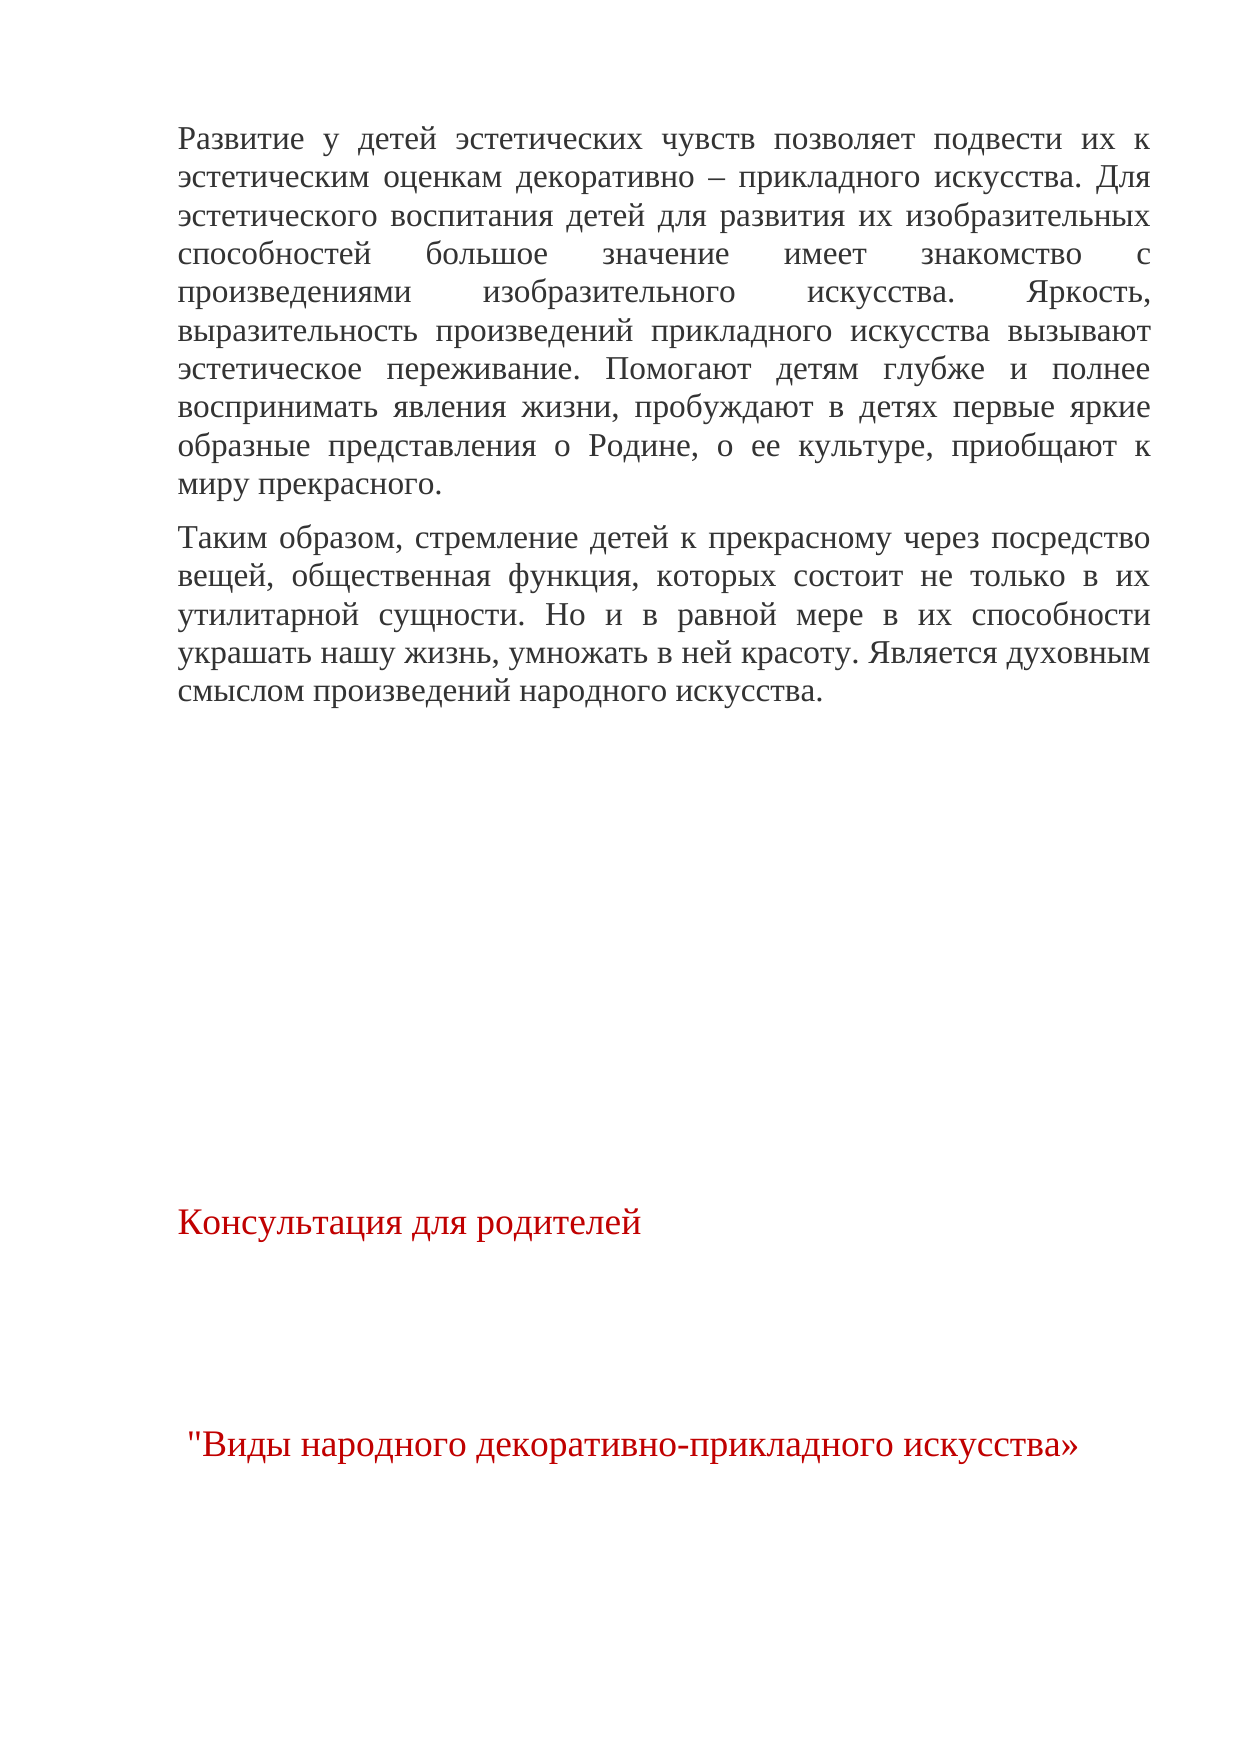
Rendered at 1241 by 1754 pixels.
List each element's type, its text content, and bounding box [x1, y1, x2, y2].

text Консультация для родителей [177, 1200, 1152, 1243]
text Таким образом, стремление детей к прекрасному через посредство вещей, общественная функция, которых состоит не только в их утилитарной сущности. Но и в равной мере в их способности украшать нашу жизнь, умножать в ней красоту. Является духовным смыслом произведений народного искусства. [177, 517, 1152, 709]
text Развитие у детей эстетических чувств позволяет подвести их к эстетическим оценкам декоративно – прикладного искусства. Для эстетического воспитания детей для развития их изобразительных способностей большое значение имеет знакомство с произведениями изобразительного искусства. Яркость, выразительность произведений прикладного искусства вызывают эстетическое переживание. Помогают детям глубже и полнее воспринимать явления жизни, пробуждают в детях первые яркие образные представления о Родине, о ее культуре, приобщают к миру прекрасного. [177, 118, 1152, 501]
text "Виды народного декоративно-прикладного искусства» [177, 1421, 1152, 1464]
